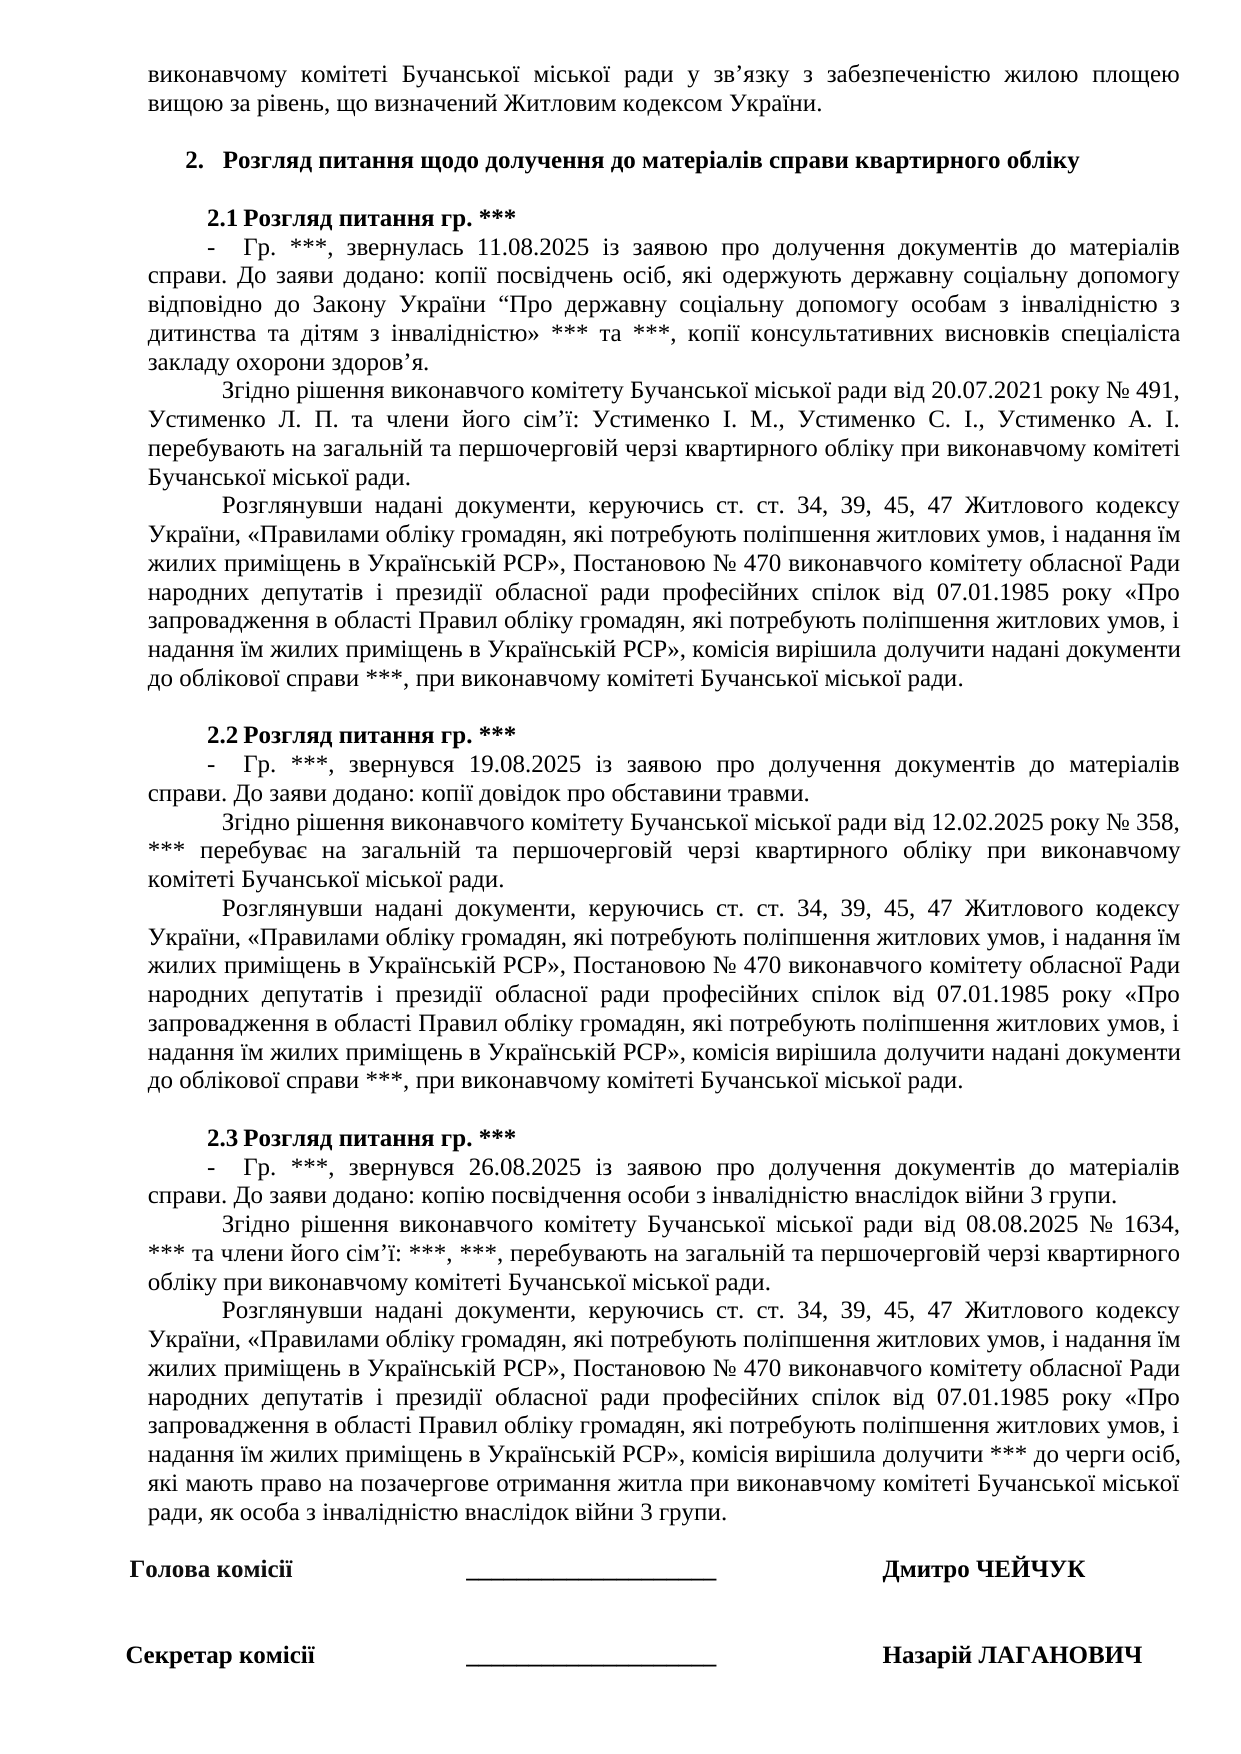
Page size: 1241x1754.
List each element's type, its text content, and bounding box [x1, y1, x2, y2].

table_header Дмитро ЧЕЙЧУК [871, 1554, 1240, 1612]
table_header ____________________ [399, 1554, 871, 1612]
list Гр. ***, звернулась 11.08.2025 із заявою про долучення документів до матеріалів справи. До заяви додано: копії посвідчень осіб, які одержують державну соціальну допомогу відповідно до Закону України “Про державну соціальну допомогу особам з інвалідністю з дитинства та дітям з інвалідністю» *** та ***, копії консультативних висновків спеціаліста закладу охорони здоров’я. [148, 232, 1181, 375]
text Згідно рішення виконавчого комітету Бучанської міської ради від 20.07.2021 року № 491, Устименко Л. П. та члени його сім’ї: Устименко І. М., Устименко С. І., Устименко А. І. перебувають на загальній та першочерговій черзі квартирного обліку при виконавчому комітеті Бучанської міської ради. [148, 375, 1181, 490]
list Розгляд питання гр. *** [207, 1123, 1181, 1152]
table_header Голова комісії [118, 1554, 399, 1612]
list Розгляд питання щодо долучення до матеріалів справи квартирного обліку [185, 145, 1181, 174]
list Розгляд питання гр. *** [207, 720, 1181, 749]
text Згідно рішення виконавчого комітету Бучанської міської ради від 08.08.2025 № 1634, *** та члени його сім’ї: ***, ***, перебувають на загальній та першочерговій черзі квартирного обліку при виконавчому комітеті Бучанської міської ради. [148, 1209, 1181, 1295]
text Розглянувши надані документи, керуючись ст. ст. 34, 39, 45, 47 Житлового кодексу України, «Правилами обліку громадян, які потребують поліпшення житлових умов, і надання їм жилих приміщень в Українській РСР», Постановою № 470 виконавчого комітету обласної Ради народних депутатів і президії обласної ради професійних спілок від 07.01.1985 року «Про запровадження в області Правил обліку громадян, які потребують поліпшення житлових умов, і надання їм жилих приміщень в Українській РСР», комісія вирішила долучити надані документи до облікової справи ***, при виконавчому комітеті Бучанської міської ради. [148, 490, 1181, 692]
text Розглянувши надані документи, керуючись ст. ст. 34, 39, 45, 47 Житлового кодексу України, «Правилами обліку громадян, які потребують поліпшення житлових умов, і надання їм жилих приміщень в Українській РСР», Постановою № 470 виконавчого комітету обласної Ради народних депутатів і президії обласної ради професійних спілок від 07.01.1985 року «Про запровадження в області Правил обліку громадян, які потребують поліпшення житлових умов, і надання їм жилих приміщень в Українській РСР», комісія вирішила долучити надані документи до облікової справи ***, при виконавчому комітеті Бучанської міської ради. [148, 893, 1181, 1094]
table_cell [399, 1612, 871, 1698]
table_cell Назарій ЛАГАНОВИЧ [871, 1612, 1240, 1698]
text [148, 59, 1181, 117]
table_cell Секретар комісії [118, 1612, 399, 1698]
text Розглянувши надані документи, керуючись ст. ст. 34, 39, 45, 47 Житлового кодексу України, «Правилами обліку громадян, які потребують поліпшення житлових умов, і надання їм жилих приміщень в Українській РСР», Постановою № 470 виконавчого комітету обласної Ради народних депутатів і президії обласної ради професійних спілок від 07.01.1985 року «Про запровадження в області Правил обліку громадян, які потребують поліпшення житлових умов, і надання їм жилих приміщень в Українській РСР», комісія вирішила долучити *** до черги осіб, які мають право на позачергове отримання житла при виконавчому комітеті Бучанської міської ради, як особа з інвалідністю внаслідок війни 3 групи. [148, 1295, 1181, 1525]
list Розгляд питання гр. *** [207, 203, 1181, 232]
list Гр. ***, звернувся 19.08.2025 із заявою про долучення документів до матеріалів справи. До заяви додано: копії довідок про обставини травми. [148, 749, 1181, 807]
list Гр. ***, звернувся 26.08.2025 із заявою про долучення документів до матеріалів справи. До заяви додано: копію посвідчення особи з інвалідністю внаслідок війни 3 групи. [148, 1152, 1181, 1209]
text Згідно рішення виконавчого комітету Бучанської міської ради від 12.02.2025 року № 358, *** перебуває на загальній та першочерговій черзі квартирного обліку при виконавчому комітеті Бучанської міської ради. [148, 807, 1181, 893]
